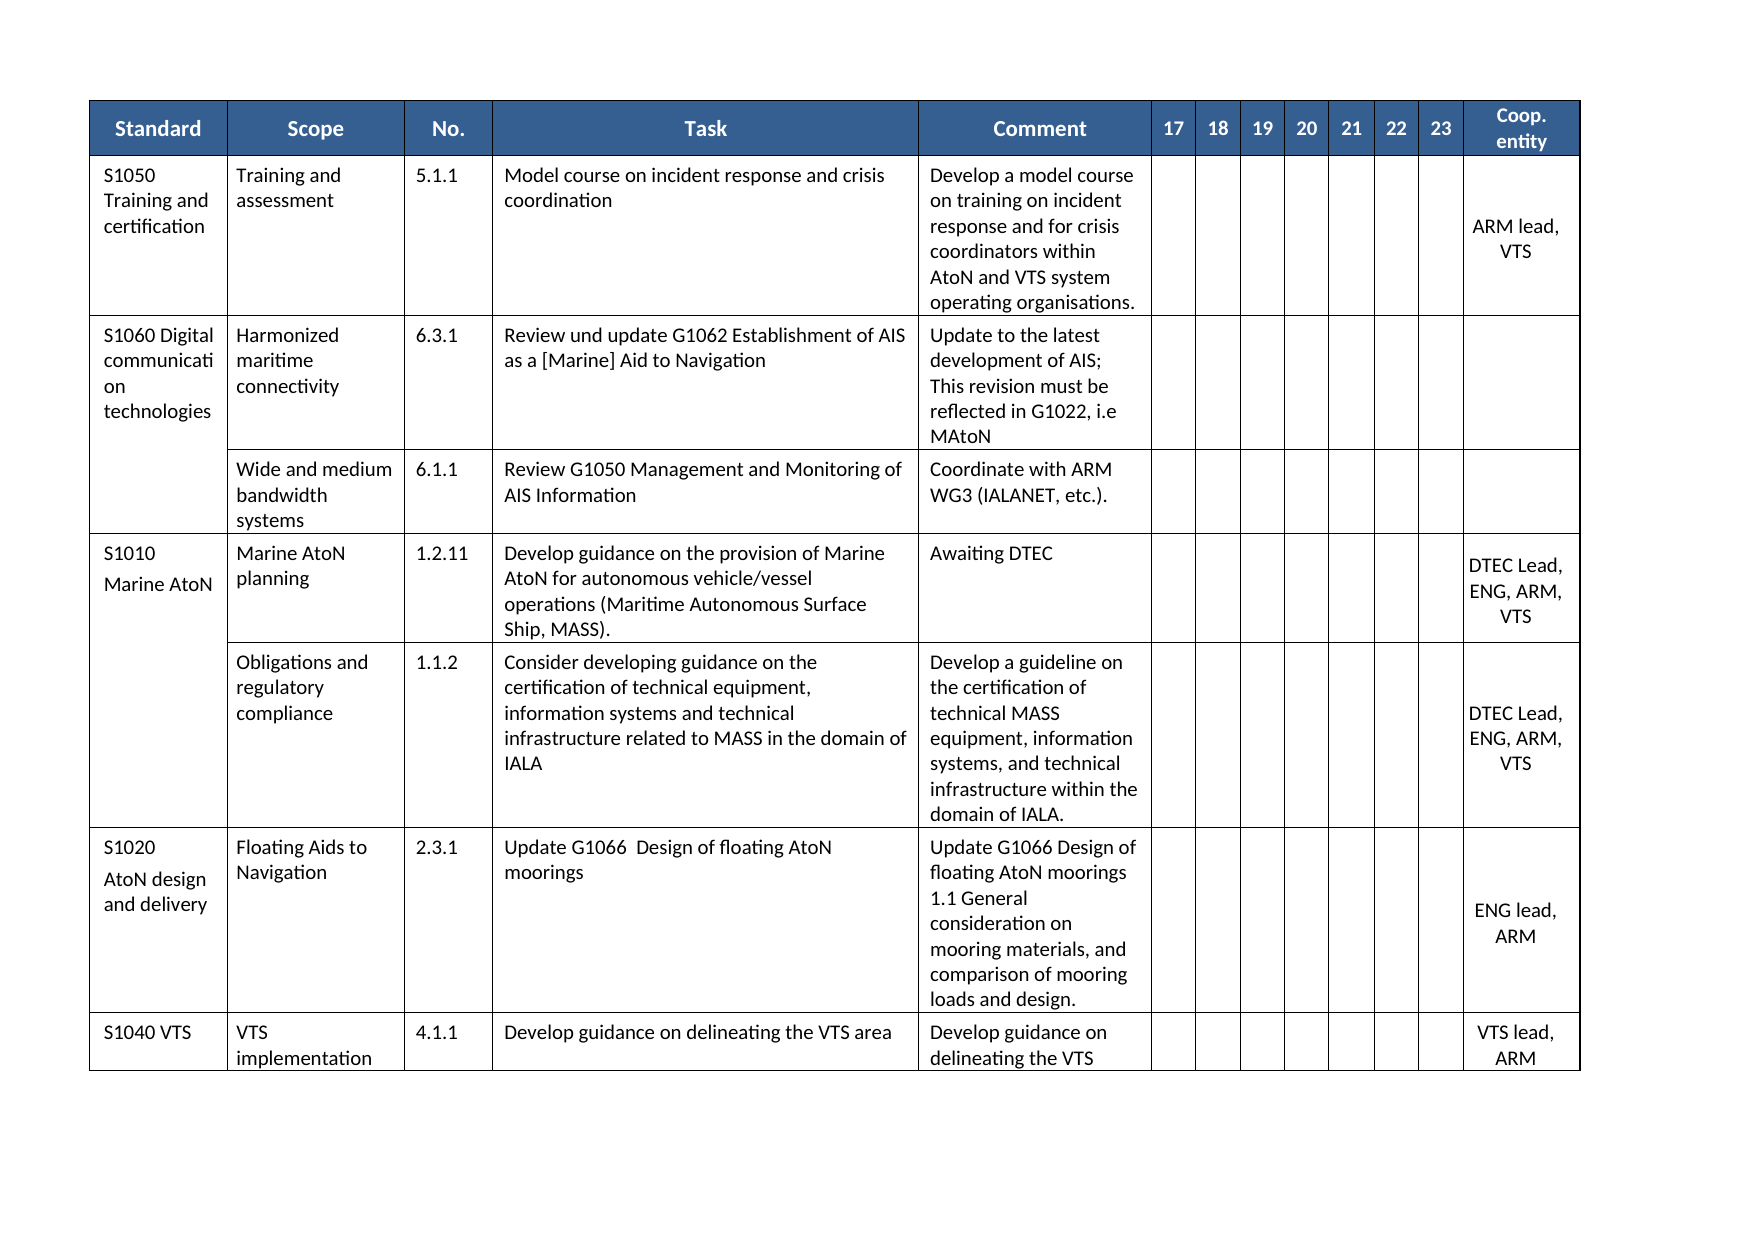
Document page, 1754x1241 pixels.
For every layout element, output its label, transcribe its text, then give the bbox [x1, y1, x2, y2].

table_cell [1241, 643, 1284, 827]
table_header Standard [90, 101, 227, 155]
table_cell [1152, 1013, 1195, 1070]
table_header 19 [1241, 101, 1284, 155]
table_cell [1419, 316, 1463, 449]
table_cell [1241, 450, 1284, 533]
table_header 20 [1285, 101, 1328, 155]
table_cell Wide and medium bandwidth systems [228, 450, 404, 533]
table_header Comment [919, 101, 1151, 155]
table_cell [1375, 643, 1418, 827]
table_cell [1285, 156, 1328, 315]
table_cell VTS lead, ARM [1464, 1013, 1579, 1070]
table_cell [1419, 156, 1463, 315]
table_cell Update G1066 Design of floating AtoN moorings 1.1 General consideration on mooring materials, and comparison of mooring loads and design. [919, 828, 1151, 1012]
table_cell [1152, 643, 1195, 827]
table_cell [919, 1013, 1151, 1070]
table_cell ENG lead, ARM [1464, 828, 1579, 1012]
table_cell [1241, 534, 1284, 642]
table_cell 5.1.1 [405, 156, 492, 315]
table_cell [493, 1013, 918, 1070]
table_cell [1241, 1013, 1284, 1070]
table_cell Review und update G1062 Establishment of AIS as a [Marine] Aid to Navigation [493, 316, 918, 449]
table_cell Develop a guideline on the certification of technical MASS equipment, information systems, and technical infrastructure within the domain of IALA. [919, 643, 1151, 827]
table_cell S1060 Digital communication technologies [90, 316, 227, 533]
table_cell [1329, 643, 1374, 827]
table_cell [1329, 534, 1374, 642]
table_cell [1375, 1013, 1418, 1070]
table_cell [1241, 316, 1284, 449]
table_cell [1329, 316, 1374, 449]
table_header Coop. entity [1464, 101, 1579, 155]
table_cell [1152, 156, 1195, 315]
table_cell [1152, 316, 1195, 449]
table_cell [1329, 450, 1374, 533]
table_header 23 [1419, 101, 1463, 155]
table_header 18 [1196, 101, 1240, 155]
table_cell Update to the latest development of AIS; This revision must be reflected in G1022, i.e MAtoN [919, 316, 1151, 449]
table_cell [1285, 828, 1328, 1012]
table_cell [1375, 316, 1418, 449]
table_cell Develop guidance on the provision of Marine AtoN for autonomous vehicle/vessel operations (Maritime Autonomous Surface Ship, MASS). [493, 534, 918, 642]
table_cell [1285, 534, 1328, 642]
table_cell [1329, 828, 1374, 1012]
table_cell [1152, 450, 1195, 533]
table_cell [1464, 316, 1579, 449]
table_header Task [493, 101, 918, 155]
table_cell [1329, 1013, 1374, 1070]
table_header Scope [228, 101, 404, 155]
table_cell S1040 VTS [90, 1013, 227, 1070]
table_header 17 [1152, 101, 1195, 155]
table_cell 1.2.11 [405, 534, 492, 642]
table_cell [1285, 643, 1328, 827]
table_cell [1419, 450, 1463, 533]
table_cell Review G1050 Management and Monitoring of AIS Information [493, 450, 918, 533]
table_cell [1285, 316, 1328, 449]
table_cell [1196, 534, 1240, 642]
table_cell 4.1.1 [405, 1013, 492, 1070]
table_cell 2.3.1 [405, 828, 492, 1012]
table_cell 1.1.2 [405, 643, 492, 827]
table_cell [1375, 450, 1418, 533]
table_cell S1010 Marine AtoN [90, 534, 227, 827]
table_cell [1241, 156, 1284, 315]
table_cell [1152, 534, 1195, 642]
table_cell Develop a model course on training on incident response and for crisis coordinators within AtoN and VTS system operating organisations. [919, 156, 1151, 315]
table_cell [1375, 534, 1418, 642]
table_cell [1152, 828, 1195, 1012]
table_cell [1419, 534, 1463, 642]
table_cell Consider developing guidance on the certification of technical equipment, information systems and technical infrastructure related to MASS in the domain of IALA [493, 643, 918, 827]
table_header 21 [1329, 101, 1374, 155]
table_cell Model course on incident response and crisis coordination [493, 156, 918, 315]
table_cell [1285, 1013, 1328, 1070]
table_cell 6.3.1 [405, 316, 492, 449]
table_header 22 [1375, 101, 1418, 155]
table_cell Update G1066 Design of floating AtoN moorings [493, 828, 918, 1012]
table_cell Coordinate with ARM WG3 (IALANET, etc.). [919, 450, 1151, 533]
table_cell [1196, 450, 1240, 533]
table_cell Floating Aids to Navigation [228, 828, 404, 1012]
table_cell [1196, 828, 1240, 1012]
table_cell [1196, 316, 1240, 449]
table_cell Obligations and regulatory compliance [228, 643, 404, 827]
table_cell [1464, 450, 1579, 533]
table_cell Harmonized maritime connectivity [228, 316, 404, 449]
table_cell ARM lead, VTS [1464, 156, 1579, 315]
table_cell [1196, 156, 1240, 315]
table_cell DTEC Lead, ENG, ARM, VTS [1464, 643, 1579, 827]
table_cell [1419, 1013, 1463, 1070]
table_cell Marine AtoN planning [228, 534, 404, 642]
table_cell VTS implementation [228, 1013, 404, 1070]
table_cell [1419, 828, 1463, 1012]
table_cell S1050 Training and certification [90, 156, 227, 315]
table_cell [1375, 156, 1418, 315]
table_cell DTEC Lead, ENG, ARM, VTS [1464, 534, 1579, 642]
table_cell 6.1.1 [405, 450, 492, 533]
table_cell [1196, 1013, 1240, 1070]
table_cell [1419, 643, 1463, 827]
table_cell [1241, 828, 1284, 1012]
table_cell [1329, 156, 1374, 315]
table_cell S1020 AtoN design and delivery [90, 828, 227, 1012]
table_cell [1285, 450, 1328, 533]
table_cell [1196, 643, 1240, 827]
table_cell [1375, 828, 1418, 1012]
table_cell Training and assessment [228, 156, 404, 315]
table_cell Awaiting DTEC [919, 534, 1151, 642]
table_header No. [405, 101, 492, 155]
